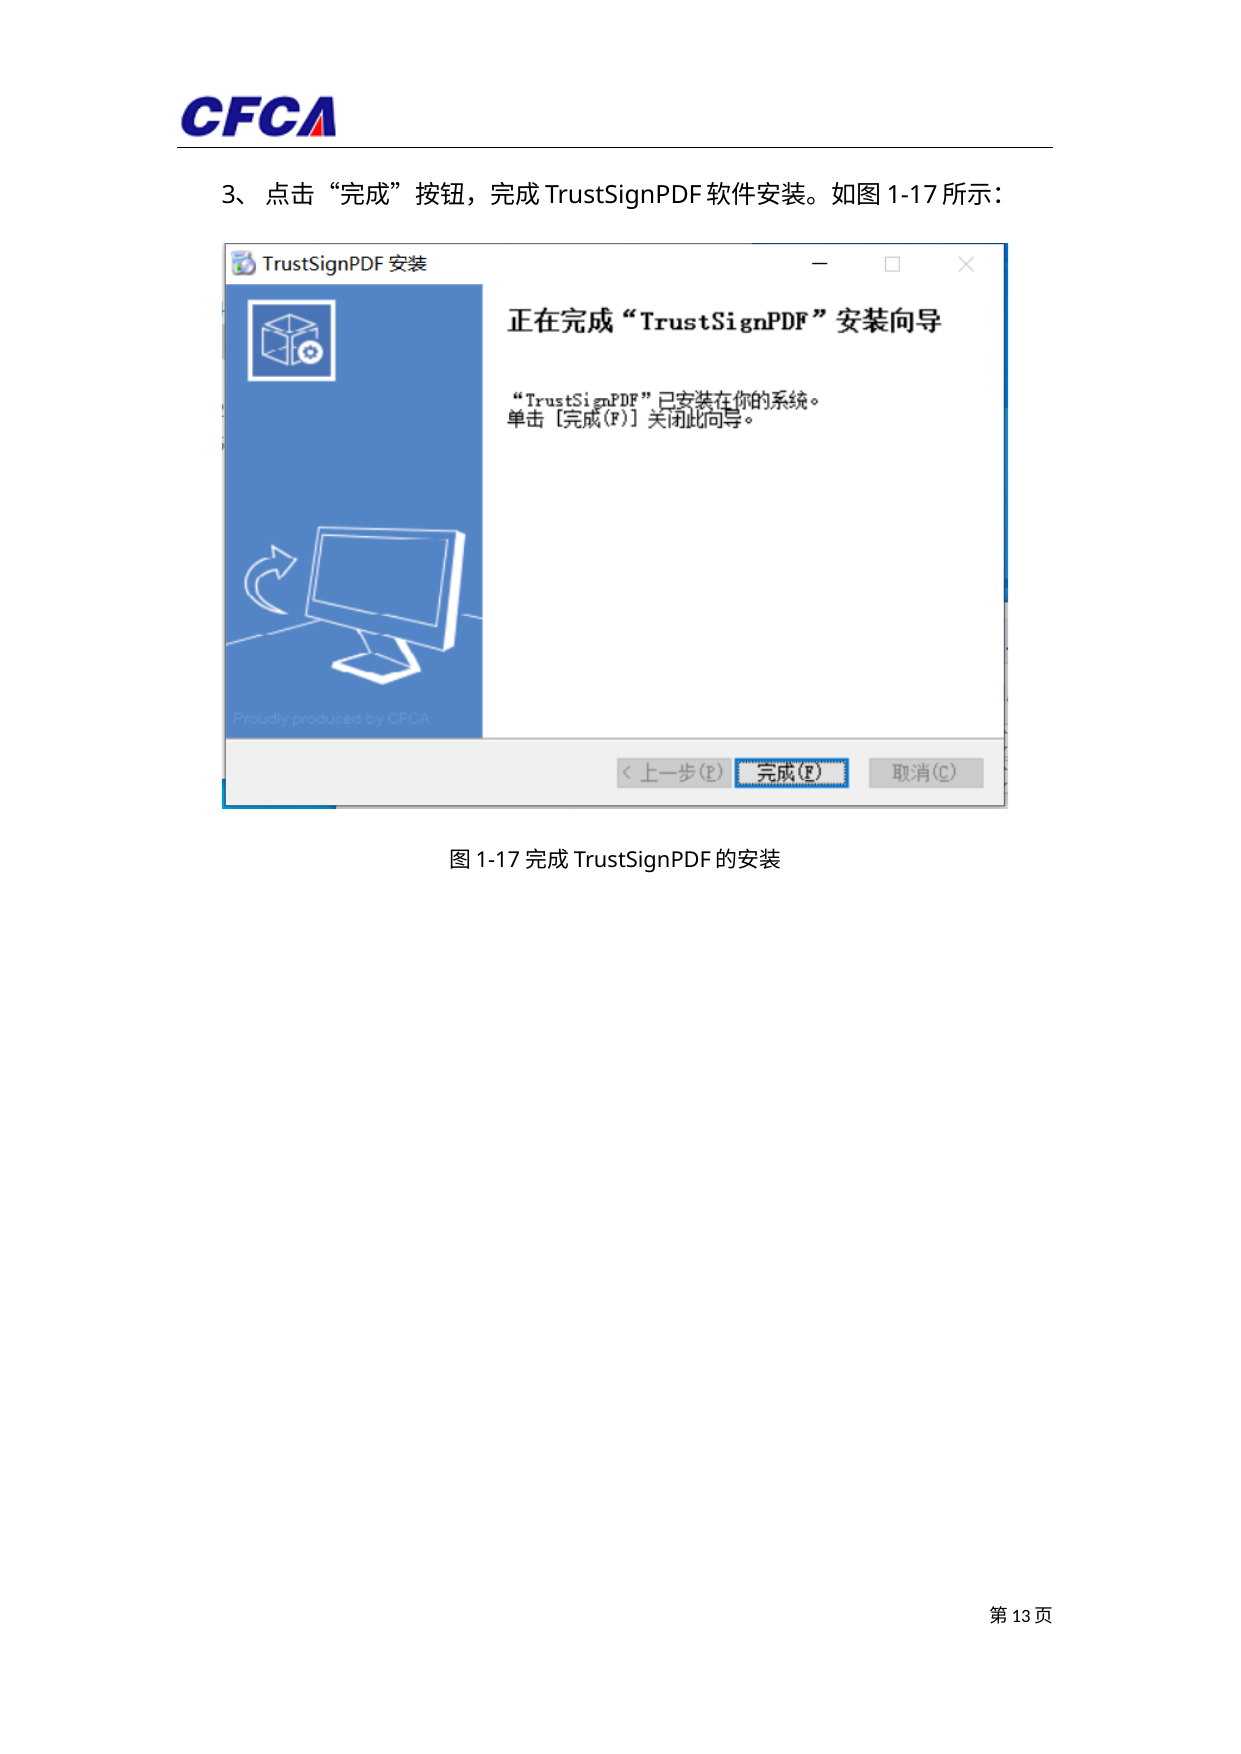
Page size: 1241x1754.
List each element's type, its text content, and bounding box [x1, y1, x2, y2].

picture [221, 243, 1009, 809]
list 点击“完成”按钮，完成TrustSignPDF软件安装。如图1-17所示： [177, 160, 1053, 225]
text 图1-17 完成TrustSignPDF的安装 [177, 842, 1053, 874]
picture [177, 88, 342, 145]
